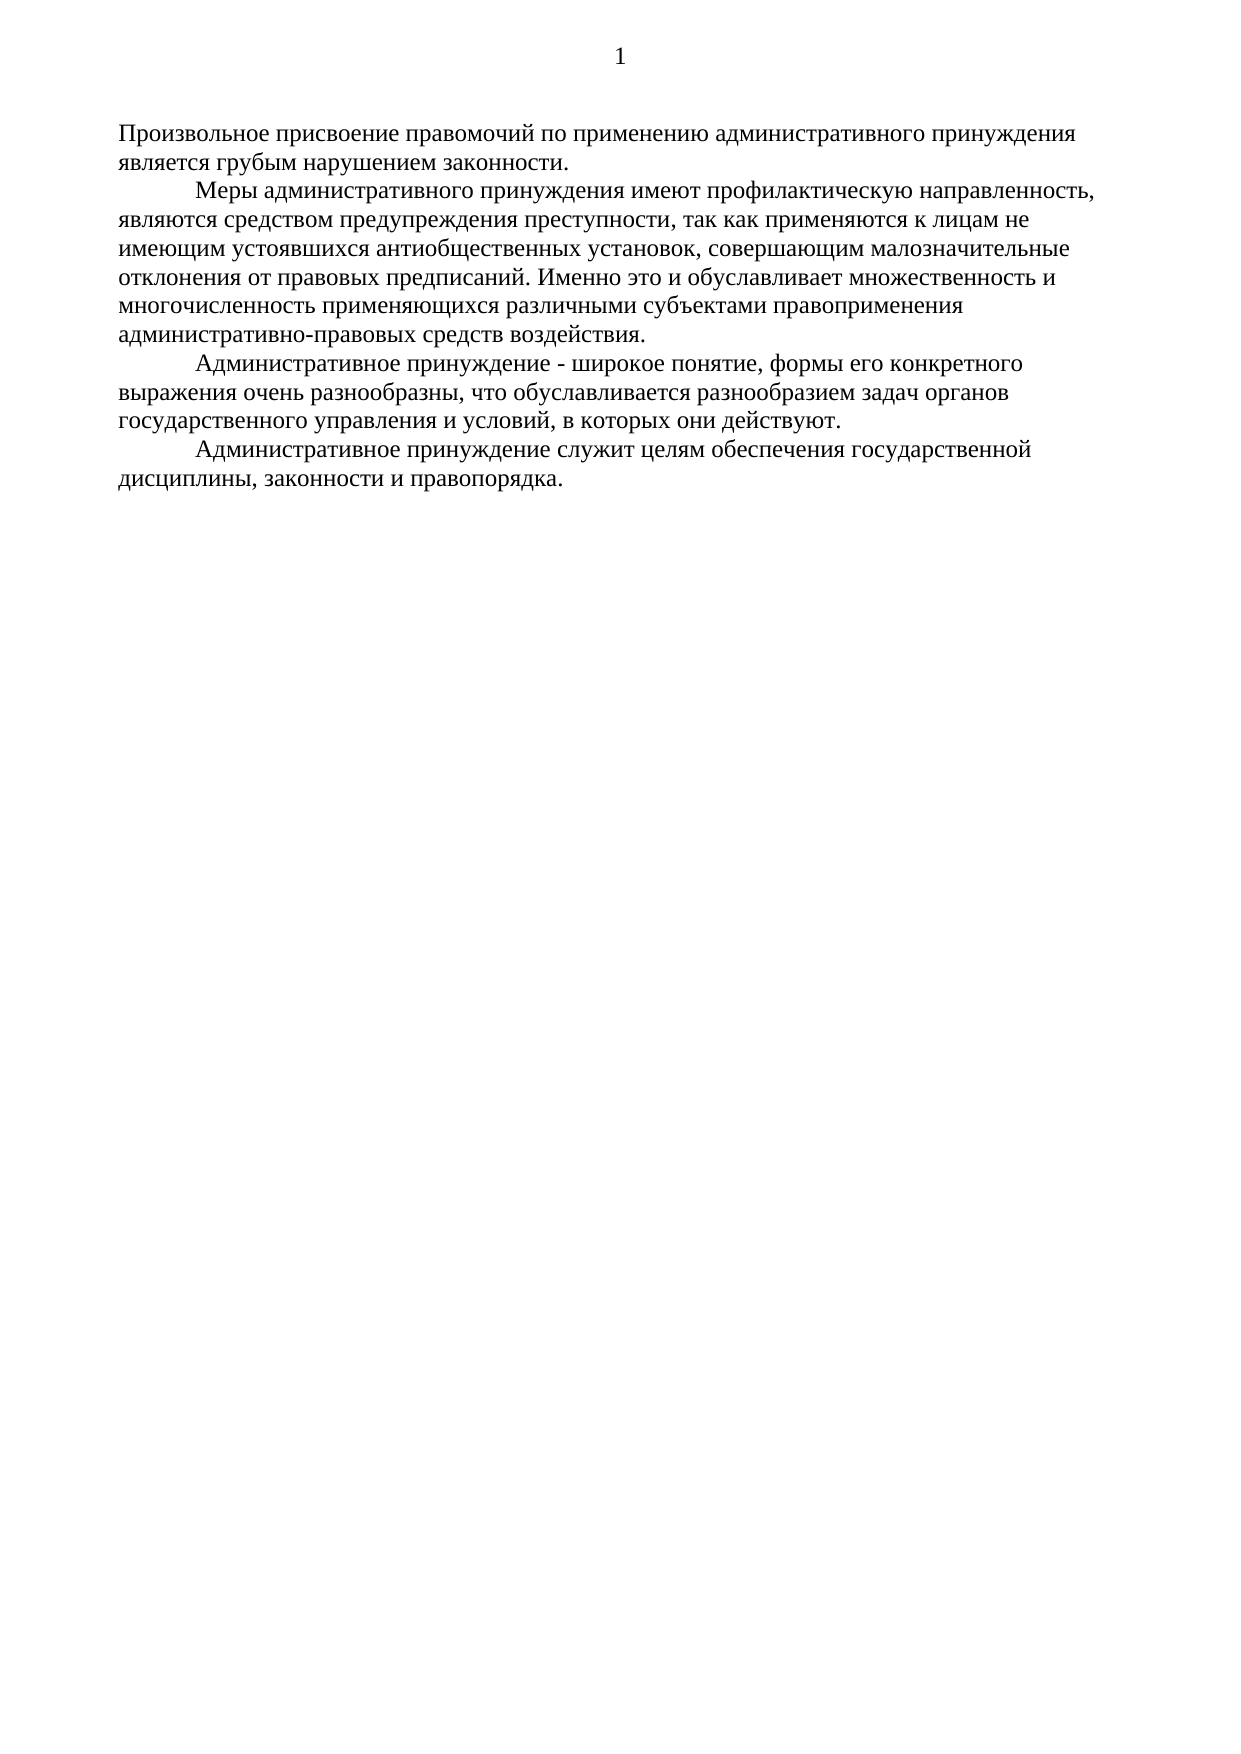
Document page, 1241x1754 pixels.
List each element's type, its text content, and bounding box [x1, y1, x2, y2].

text Административное принуждение - широкое понятие, формы его конкретного выражения очень разнообразны, что обуславливается разнообразием задач органов государственного управления и условий, в которых они действуют. [118, 348, 1122, 434]
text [118, 118, 1122, 176]
text Административное принуждение служит целям обеспечения государственной дисциплины, законности и правопорядка. [118, 434, 1122, 492]
text Меры административного принуждения имеют профилактическую направленность, являются средством предупреждения преступности, так как применяются к лицам не имеющим устоявшихся антиобщественных установок, совершающим малозначительные отклонения от правовых предписаний. Именно это и обуславливает множественность и многочисленность применяющихся различными субъектами правоприменения административно-правовых средств воздействия. [118, 176, 1122, 348]
